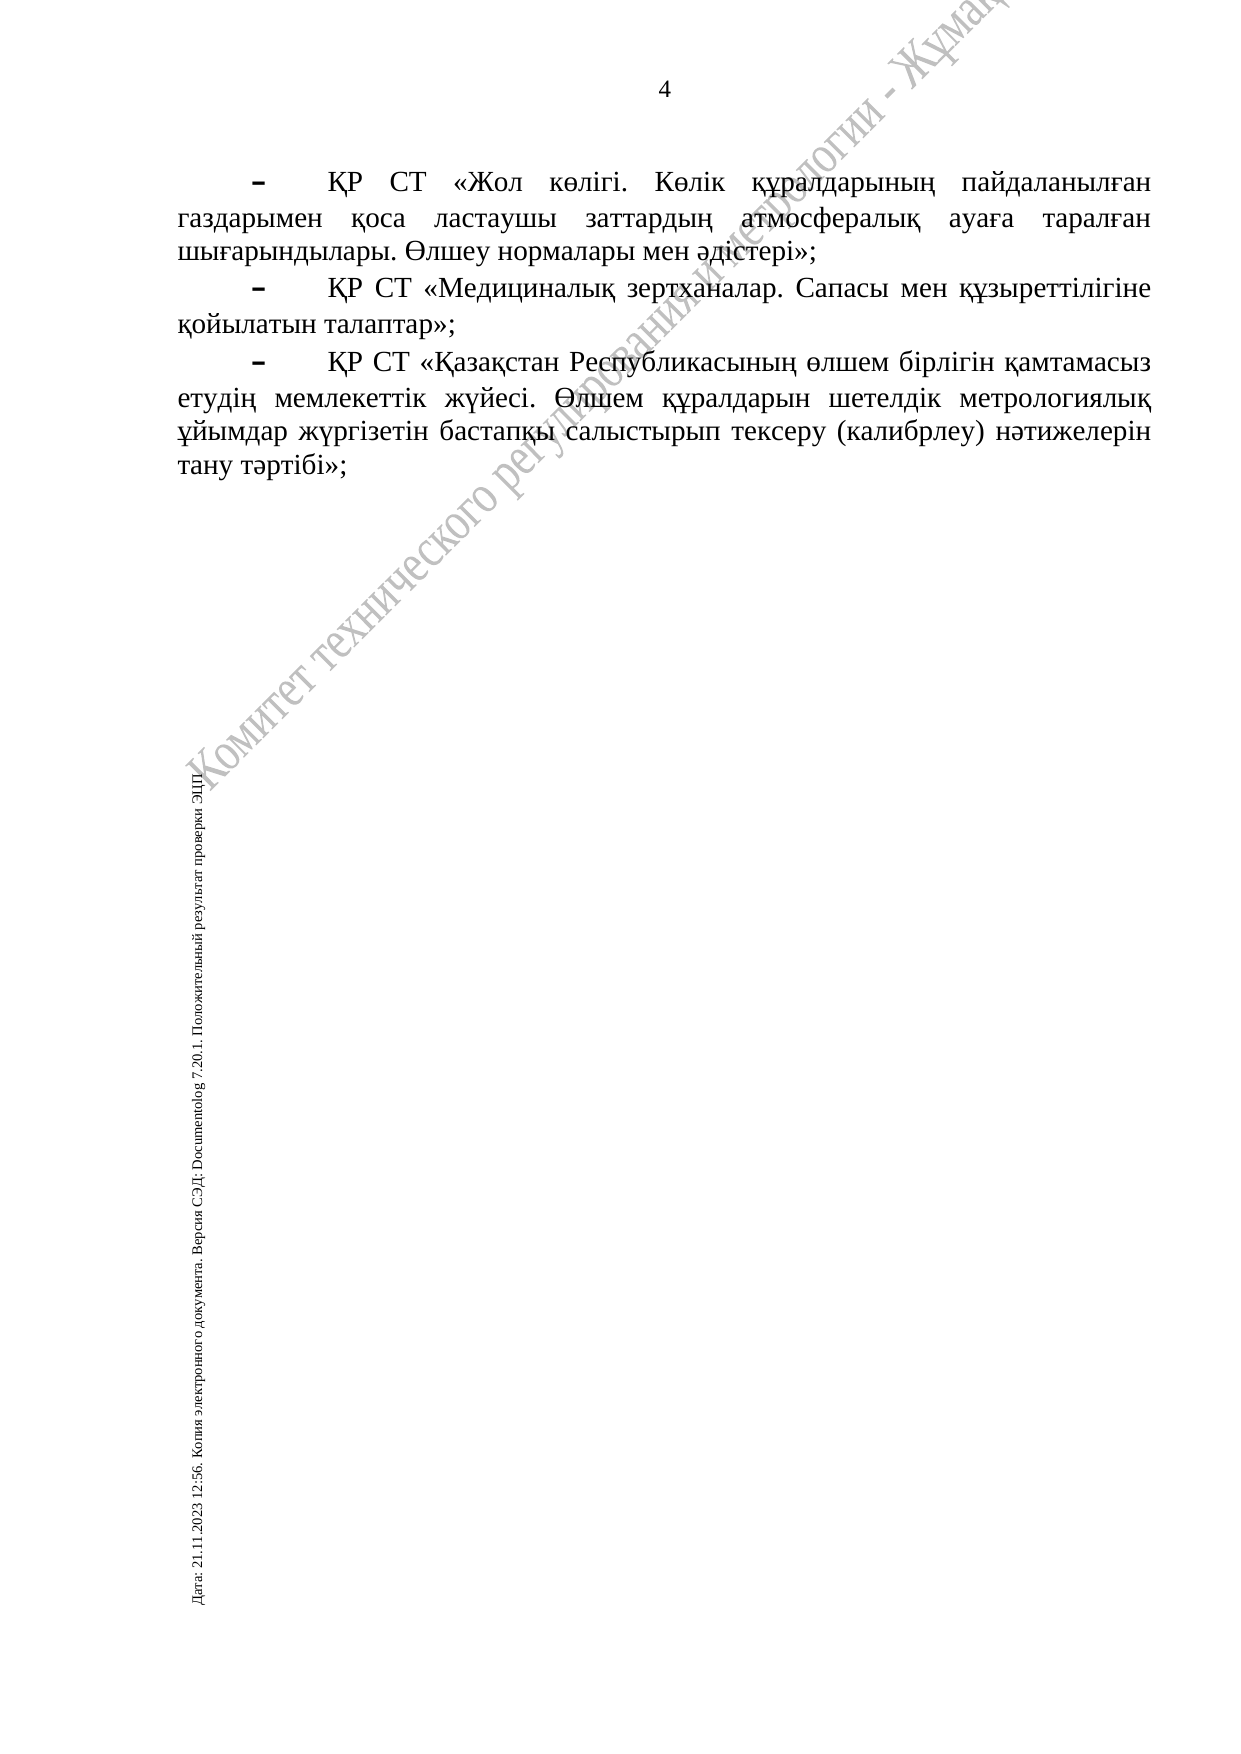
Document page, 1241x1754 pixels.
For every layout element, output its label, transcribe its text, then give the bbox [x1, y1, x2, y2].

list ҚР СТ «Медициналық зертханалар. Сапасы мен құзыреттілігіне қойылатын талаптар»; [177, 267, 1152, 340]
list ҚР СТ «Жол көлігі. Көлік құралдарының пайдаланылған газдарымен қоса ластаушы заттардың атмосфералық ауаға таралған шығарындылары. Өлшеу нормалары мен әдістері»; [177, 160, 1152, 267]
list ҚР СТ «Қазақстан Республикасының өлшем бірлігін қамтамасыз етудің мемлекеттік жүйесі. Өлшем құралдарын шетелдік метрологиялық ұйымдар жүргізетін бастапқы салыстырып тексеру (калибрлеу) нәтижелерін тану тәртібі»; [177, 340, 1152, 480]
